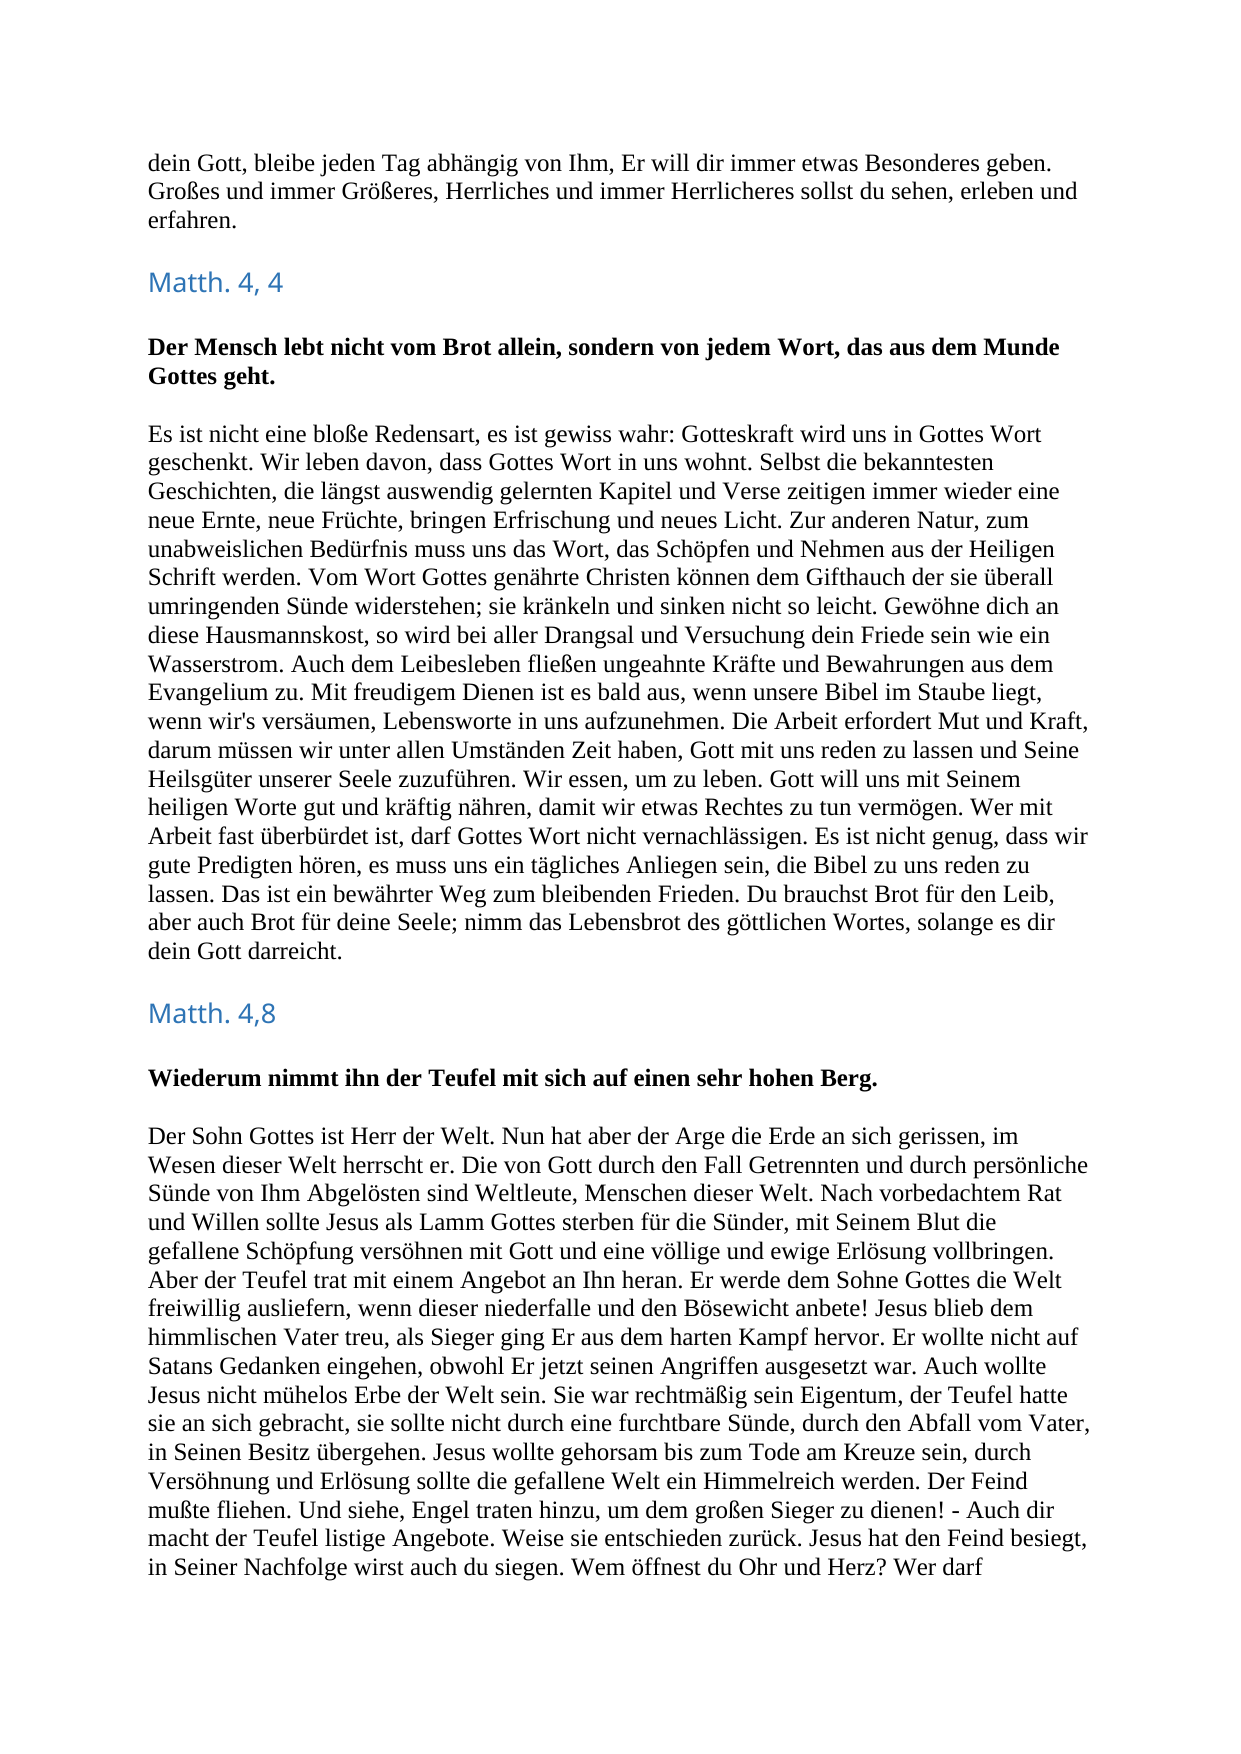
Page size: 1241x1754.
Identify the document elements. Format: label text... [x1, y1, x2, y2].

text Der Mensch lebt nicht vom Brot allein, sondern von jedem Wort, das aus dem Munde Gottes geht. [148, 332, 1093, 389]
subtitle Matth. 4,8 [148, 994, 1093, 1031]
text Wiederum nimmt ihn der Teufel mit sich auf einen sehr hohen Berg. [148, 1063, 1093, 1092]
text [148, 1121, 1093, 1581]
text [148, 148, 1093, 234]
subtitle Matth. 4, 4 [148, 263, 1093, 300]
text Es ist nicht eine bloße Redensart, es ist gewiss wahr: Gotteskraft wird uns in Gottes Wort geschenkt. Wir leben davon, dass Gottes Wort in uns wohnt. Selbst die bekanntesten Geschichten, die längst auswendig gelernten Kapitel und Verse zeitigen immer wieder eine neue Ernte, neue Früchte, bringen Erfrischung und neues Licht. Zur anderen Natur, zum unabweislichen Bedürfnis muss uns das Wort, das Schöpfen und Nehmen aus der Heiligen Schrift werden. Vom Wort Gottes genährte Christen können dem Gifthauch der sie überall umringenden Sünde widerstehen; sie kränkeln und sinken nicht so leicht. Gewöhne dich an diese Hausmannskost, so wird bei aller Drangsal und Versuchung dein Friede sein wie ein Wasserstrom. Auch dem Leibesleben fließen ungeahnte Kräfte und Bewahrungen aus dem Evangelium zu. Mit freudigem Dienen ist es bald aus, wenn unsere Bibel im Staube liegt, wenn wir's versäumen, Lebensworte in uns aufzunehmen. Die Arbeit erfordert Mut und Kraft, darum müssen wir unter allen Umständen Zeit haben, Gott mit uns reden zu lassen und Seine Heilsgüter unserer Seele zuzuführen. Wir essen, um zu leben. Gott will uns mit Seinem heiligen Worte gut und kräftig nähren, damit wir etwas Rechtes zu tun vermögen. Wer mit Arbeit fast überbürdet ist, darf Gottes Wort nicht vernachlässigen. Es ist nicht genug, dass wir gute Predigten hören, es muss uns ein tägliches Anliegen sein, die Bibel zu uns reden zu lassen. Das ist ein bewährter Weg zum bleibenden Frieden. Du brauchst Brot für den Leib, aber auch Brot für deine Seele; nimm das Lebensbrot des göttlichen Wortes, solange es dir dein Gott darreicht. [148, 419, 1093, 965]
